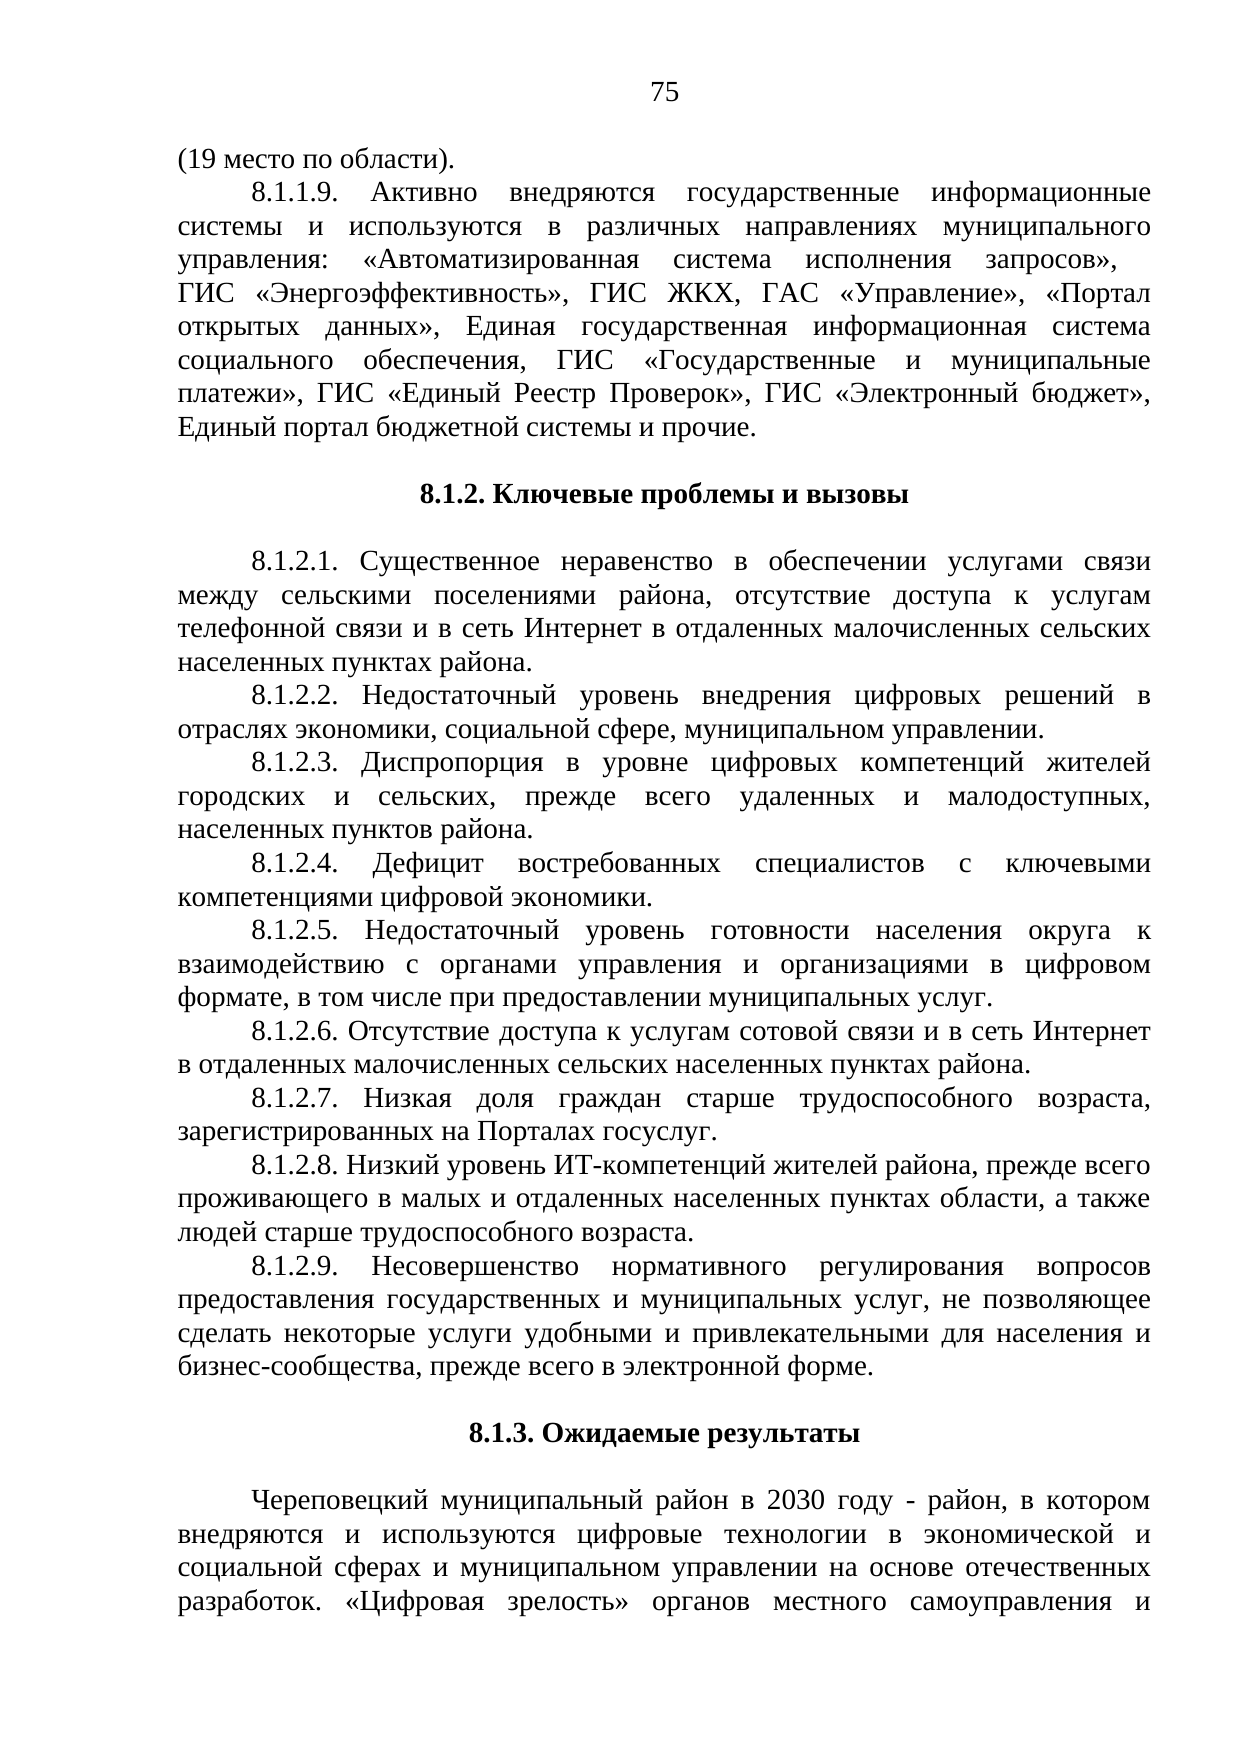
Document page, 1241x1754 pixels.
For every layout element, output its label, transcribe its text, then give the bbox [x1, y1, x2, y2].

text 8.1.2. Ключевые проблемы и вызовы [177, 476, 1152, 510]
text 8.1.2.4. Дефицит востребованных специалистов с ключевыми компетенциями цифровой экономики. [177, 845, 1152, 912]
text 8.1.2.7. Низкая доля граждан старше трудоспособного возраста, зарегистрированных на Порталах госуслуг. [177, 1080, 1152, 1147]
text 8.1.2.2. Недостаточный уровень внедрения цифровых решений в отраслях экономики, социальной сфере, муниципальном управлении. [177, 677, 1152, 744]
text 8.1.2.3. Диспропорция в уровне цифровых компетенций жителей городских и сельских, прежде всего удаленных и малодоступных, населенных пунктов района. [177, 744, 1152, 845]
text 8.1.2.9. Несовершенство нормативного регулирования вопросов предоставления государственных и муниципальных услуг, не позволяющее сделать некоторые услуги удобными и привлекательными для населения и бизнес-сообщества, прежде всего в электронной форме. [177, 1248, 1152, 1382]
text 8.1.3. Ожидаемые результаты [177, 1415, 1152, 1449]
text 8.1.2.1. Существенное неравенство в обеспечении услугами связи между сельскими поселениями района, отсутствие доступа к услугам телефонной связи и в сеть Интернет в отдаленных малочисленных сельских населенных пунктах района. [177, 543, 1152, 677]
text 8.1.2.5. Недостаточный уровень готовности населения округа к взаимодействию с органами управления и организациями в цифровом формате, в том числе при предоставлении муниципальных услуг. [177, 912, 1152, 1013]
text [177, 1482, 1152, 1617]
text 8.1.2.6. Отсутствие доступа к услугам сотовой связи и в сеть Интернет в отдаленных малочисленных сельских населенных пунктах района. [177, 1013, 1152, 1080]
text 8.1.2.8. Низкий уровень ИТ-компетенций жителей района, прежде всего проживающего в малых и отдаленных населенных пунктах области, а также людей старше трудоспособного возраста. [177, 1147, 1152, 1248]
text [177, 141, 1152, 174]
text 8.1.1.9. Активно внедряются государственные информационные системы и используются в различных направлениях муниципального управления: «Автоматизированная система исполнения запросов», ГИС «Энергоэффективность», ГИС ЖКХ, ГАС «Управление», «Портал открытых данных», Единая государственная информационная система социального обеспечения, ГИС «Государственные и муниципальные платежи», ГИС «Единый Реестр Проверок», ГИС «Электронный бюджет», Единый портал бюджетной системы и прочие. [177, 174, 1152, 443]
